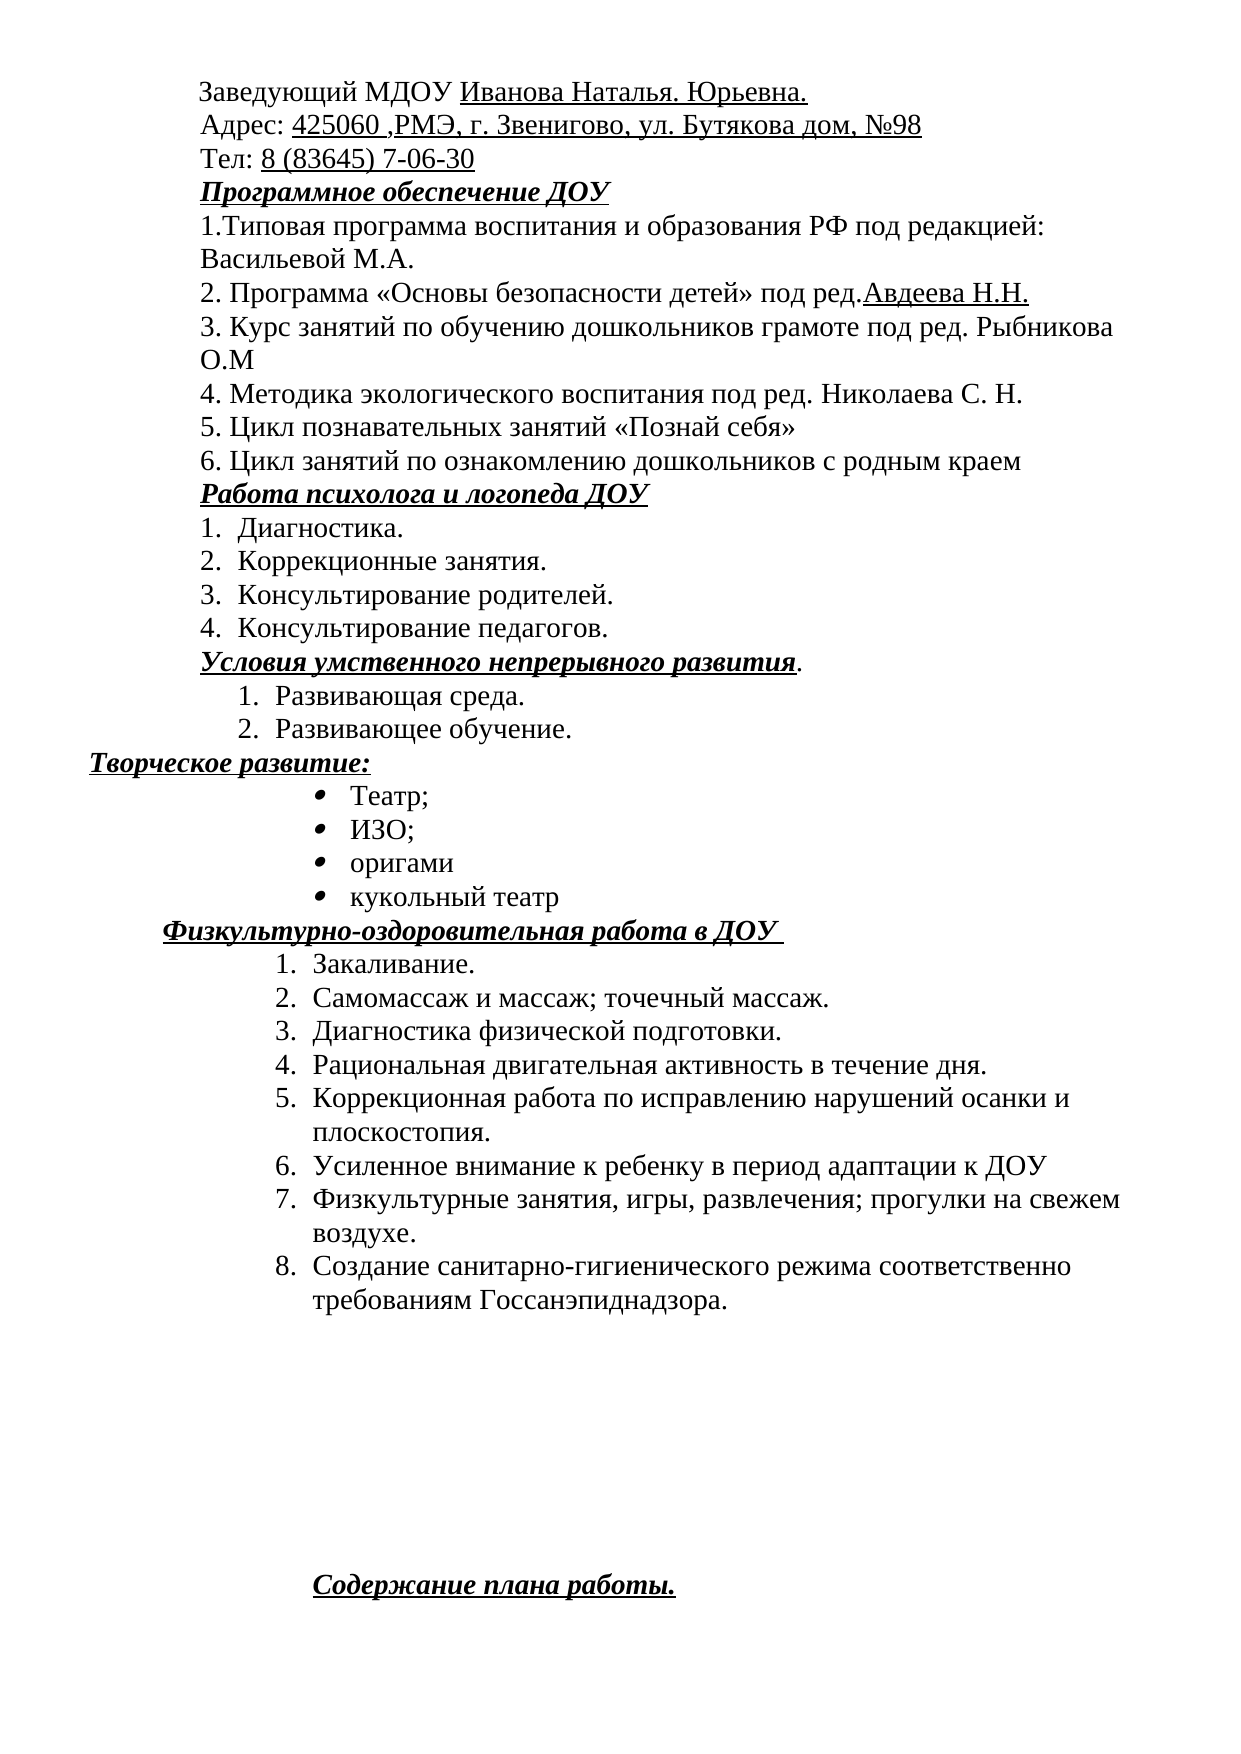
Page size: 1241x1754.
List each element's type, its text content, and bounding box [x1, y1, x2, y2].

list Коррекционная работа по исправлению нарушений осанки и плоскостопия. [275, 1081, 1152, 1148]
list Диагностика физической подготовки. [275, 1013, 1152, 1047]
list 3. Курс занятий по обучению дошкольников грамоте под ред. Рыбникова О.М [200, 309, 1152, 376]
list 4. Методика экологического воспитания под ред. Николаева С. Н. [200, 376, 1152, 409]
list Закаливание. [275, 946, 1152, 980]
text Физкультурно-оздоровительная работа в ДОУ [89, 913, 1152, 946]
list Самомассаж и массаж; точечный массаж. [275, 980, 1152, 1013]
list Создание санитарно-гигиенического режима соответственно требованиям Госсанэпиднадзора. [275, 1248, 1152, 1315]
list Театр; [312, 778, 1152, 812]
list Консультирование педагогов. [200, 611, 1152, 644]
list 6. Цикл занятий по ознакомлению дошкольников с родным краем [200, 443, 1152, 476]
list Развивающая среда. [237, 678, 1152, 711]
list Условия умственного непрерывного развития. [200, 644, 1152, 678]
list 1.Типовая программа воспитания и образования РФ под редакцией: Васильевой М.А. [200, 208, 1152, 275]
list Рациональная двигательная активность в течение дня. [275, 1047, 1152, 1081]
list Консультирование родителей. [200, 577, 1152, 611]
list Тел: 8 (83645) 7-06-30 [200, 141, 1152, 174]
list Заведующий МДОУ Иванова Наталья. Юрьевна. [89, 74, 1152, 107]
list Развивающее обучение. [237, 711, 1152, 745]
list Программное обеспечение ДОУ [200, 174, 1152, 208]
list Творческое развитие: [89, 745, 1152, 778]
list Коррекционные занятия. [200, 543, 1152, 577]
list 2. Программа «Основы безопасности детей» под ред.Авдеева Н.Н. [200, 275, 1152, 309]
list Адрес: 425060 ,РМЭ, г. Звенигово, ул. Бутякова дом, №98 [200, 107, 1152, 141]
list 5. Цикл познавательных занятий «Познай себя» [200, 409, 1152, 443]
list Работа психолога и логопеда ДОУ [200, 476, 1152, 510]
list Усиленное внимание к ребенку в период адаптации к ДОУ [275, 1148, 1152, 1181]
list кукольный театр [312, 879, 1152, 913]
list Содержание плана работы. [312, 1567, 1152, 1600]
list Физкультурные занятия, игры, развлечения; прогулки на свежем воздухе. [275, 1181, 1152, 1248]
list ИЗО; [312, 812, 1152, 846]
list Диагностика. [200, 510, 1152, 543]
list оригами [312, 846, 1152, 879]
